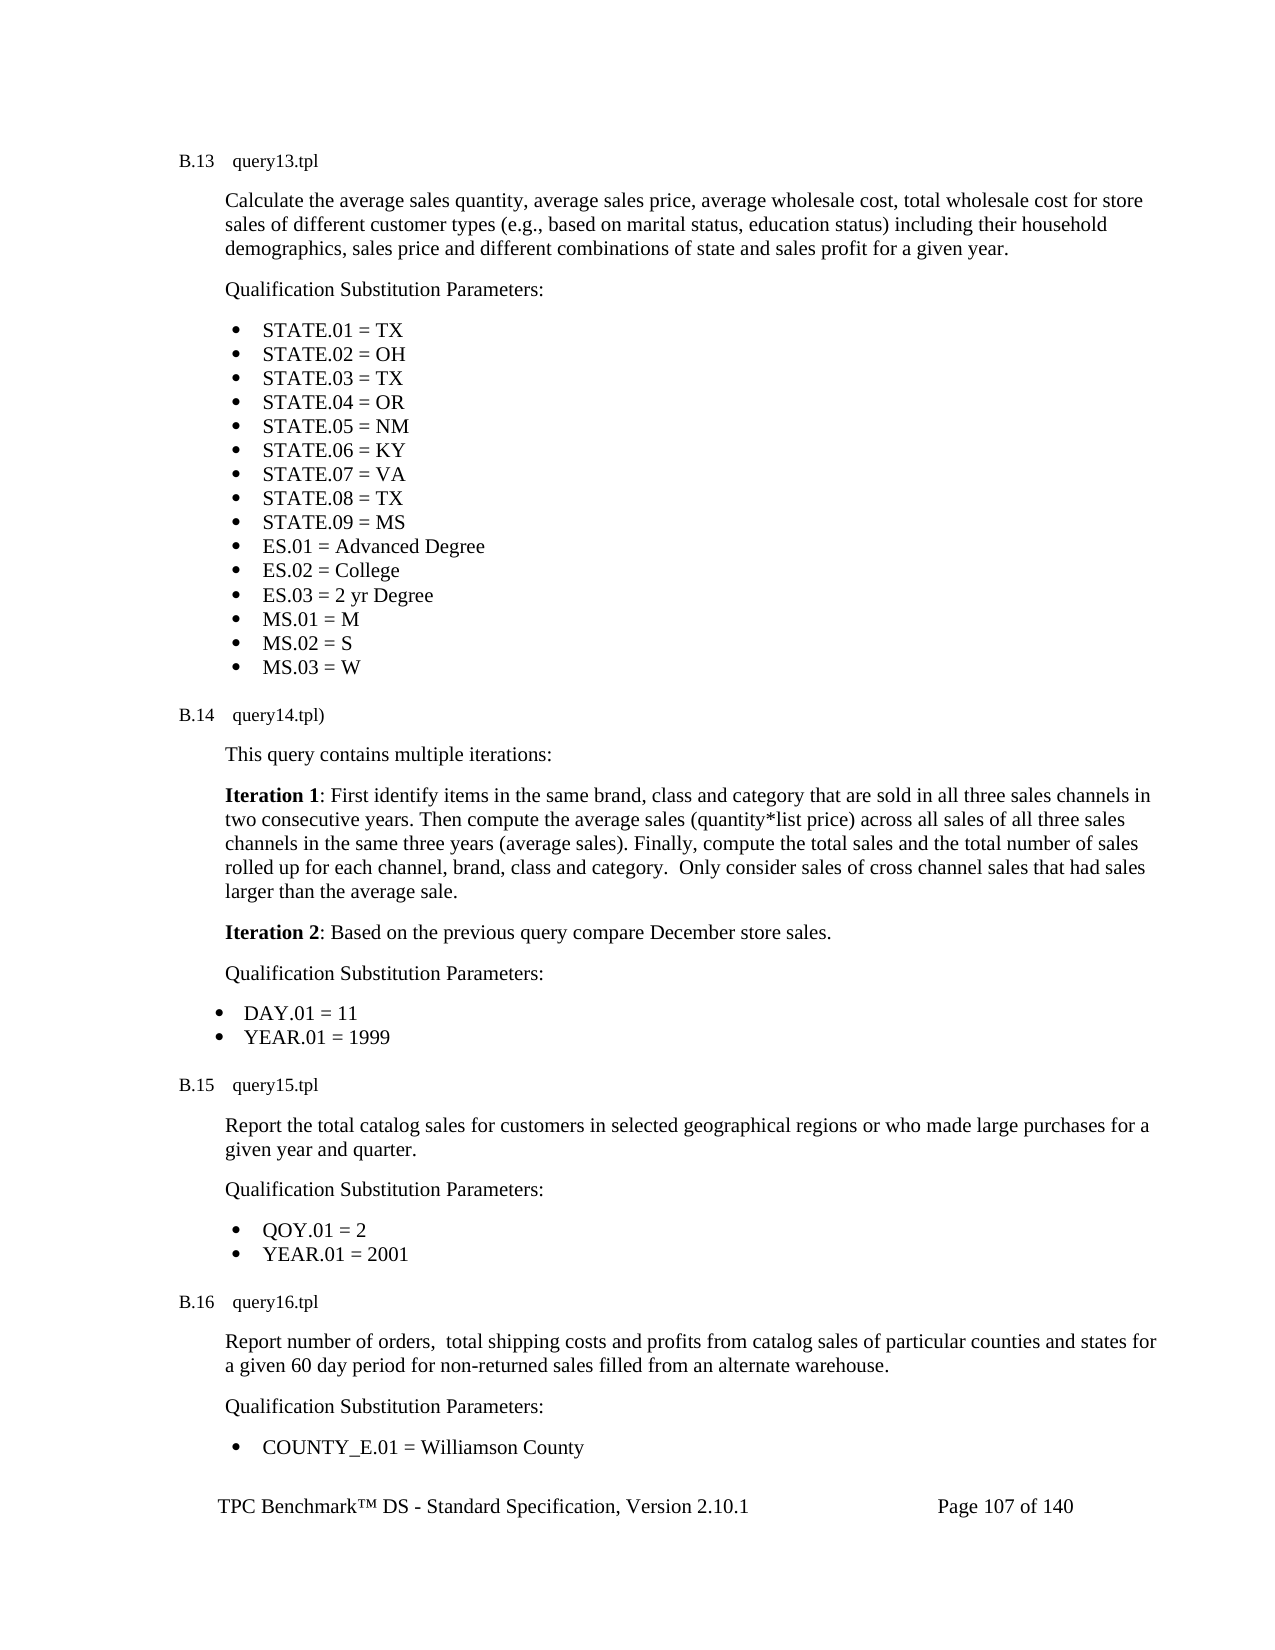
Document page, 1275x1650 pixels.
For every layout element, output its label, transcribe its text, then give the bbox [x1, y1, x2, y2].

list STATE.06 = KY [232, 438, 1162, 462]
list MS.02 = S [232, 631, 1162, 655]
text Report number of orders, total shipping costs and profits from catalog sales of particular counties and states for a given 60 day period for non-returned sales filled from an alternate warehouse. [225, 1329, 1162, 1377]
list STATE.09 = MS [232, 510, 1162, 534]
list STATE.02 = OH [232, 342, 1162, 366]
list QOY.01 = 2 [232, 1218, 1162, 1242]
list STATE.03 = TX [232, 366, 1162, 390]
list STATE.01 = TX [232, 318, 1162, 342]
text Iteration 1: First identify items in the same brand, class and category that are sold in all three sales channels in two consecutive years. Then compute the average sales (quantity*list price) across all sales of all three sales channels in the same three years (average sales). Finally, compute the total sales and the total number of sales rolled up for each channel, brand, class and category. Only consider sales of cross channel sales that had sales larger than the average sale. [225, 783, 1162, 903]
list COUNTY_E.01 = Williamson County [232, 1435, 1162, 1459]
text Qualification Substitution Parameters: [225, 1394, 1162, 1418]
list ES.03 = 2 yr Degree [232, 582, 1162, 607]
list DAY.01 = 11 [216, 1001, 1162, 1025]
text Calculate the average sales quantity, average sales price, average wholesale cost, total wholesale cost for store sales of different customer types (e.g., based on marital status, education status) including their household demographics, sales price and different combinations of state and sales profit for a given year. [225, 188, 1162, 260]
list STATE.05 = NM [232, 414, 1162, 438]
list YEAR.01 = 1999 [216, 1025, 1162, 1049]
list MS.03 = W [232, 655, 1162, 679]
list MS.01 = M [232, 607, 1162, 631]
text query15.tpl [178, 1074, 1162, 1096]
list STATE.04 = OR [232, 390, 1162, 414]
list ES.02 = College [232, 558, 1162, 582]
text This query contains multiple iterations: [225, 742, 1162, 766]
text Report the total catalog sales for customers in selected geographical regions or who made large purchases for a given year and quarter. [225, 1112, 1162, 1161]
text query16.tpl [178, 1291, 1162, 1313]
list ES.01 = Advanced Degree [232, 534, 1162, 558]
list STATE.08 = TX [232, 486, 1162, 510]
text Iteration 2: Based on the previous query compare December store sales. [225, 920, 1162, 944]
list STATE.07 = VA [232, 462, 1162, 486]
text query13.tpl [178, 150, 1162, 172]
text Qualification Substitution Parameters: [225, 960, 1162, 984]
text Qualification Substitution Parameters: [225, 1177, 1162, 1201]
text query14.tpl) [178, 704, 1162, 725]
text Qualification Substitution Parameters: [225, 277, 1162, 301]
list YEAR.01 = 2001 [232, 1242, 1162, 1266]
